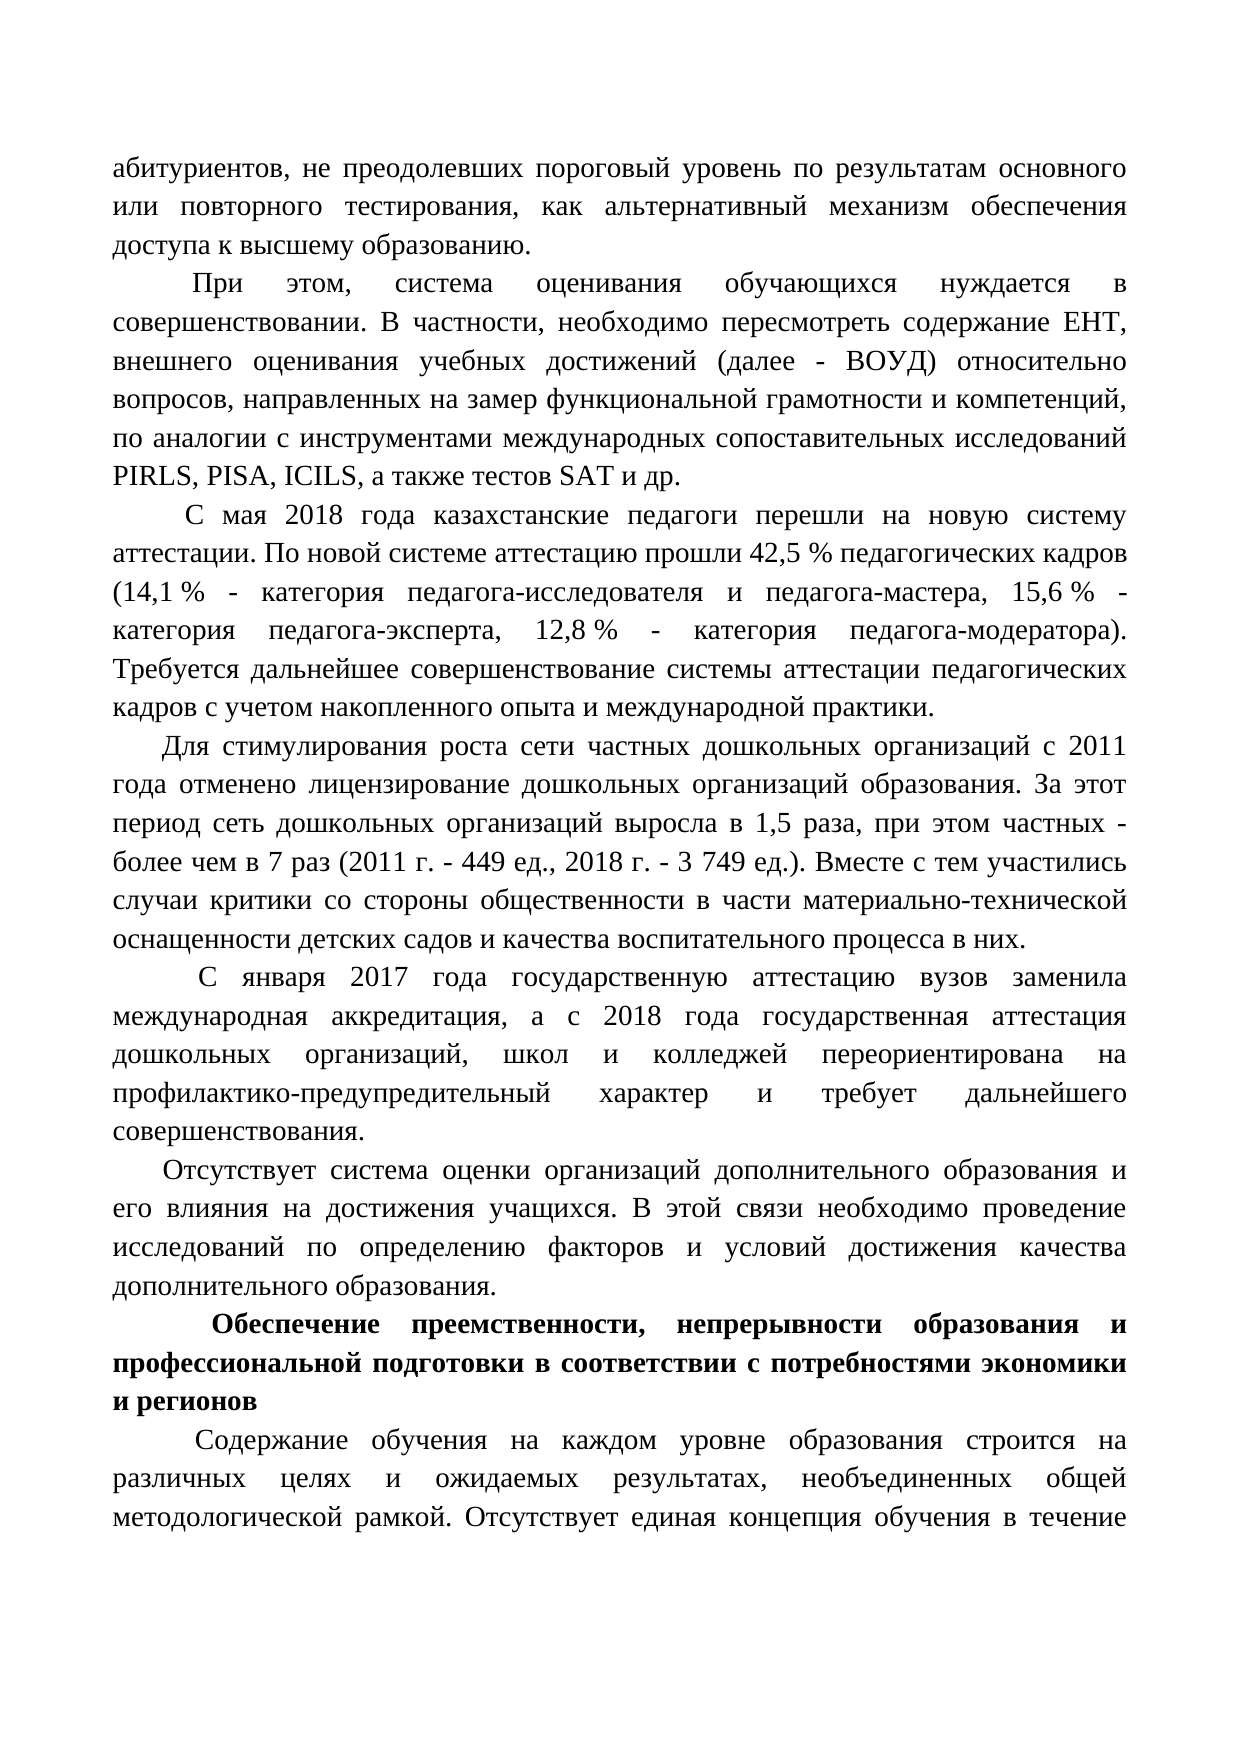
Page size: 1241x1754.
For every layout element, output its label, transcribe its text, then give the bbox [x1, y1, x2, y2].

text С мая 2018 года казахстанские педагоги перешли на новую систему аттестации. По новой системе аттестацию прошли 42,5 % педагогических кадров (14,1 % - категория педагога-исследователя и педагога-мастера, 15,6 % - категория педагога-эксперта, 12,8 % - категория педагога-модератора). Требуется дальнейшее совершенствование системы аттестации педагогических кадров с учетом накопленного опыта и международной практики. [112, 497, 1128, 723]
text При этом, система оценивания обучающихся нуждается в совершенствовании. В частности, необходимо пересмотреть содержание ЕНТ, внешнего оценивания учебных достижений (далее - ВОУД) относительно вопросов, направленных на замер функциональной грамотности и компетенций, по аналогии с инструментами международных сопоставительных исследований PIRLS, PISA, ICILS, а также тестов SAT и др. [112, 266, 1128, 492]
text Для стимулирования роста сети частных дошкольных организаций с 2011 года отменено лицензирование дошкольных организаций образования. За этот период сеть дошкольных организаций выросла в 1,5 раза, при этом частных - более чем в 7 раз (2011 г. - 449 ед., 2018 г. - 3 749 ед.). Вместе с тем участились случаи критики со стороны общественности в части материально-технической оснащенности детских садов и качества воспитательного процесса в них. [112, 728, 1128, 954]
text Обеспечение преемственности, непрерывности образования и профессиональной подготовки в соответствии с потребностями экономики и регионов [112, 1306, 1128, 1417]
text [112, 150, 1128, 261]
text С января 2017 года государственную аттестацию вузов заменила международная аккредитация, а с 2018 года государственная аттестация дошкольных организаций, школ и колледжей переориентирована на профилактико-предупредительный характер и требует дальнейшего совершенствования. [112, 959, 1128, 1147]
text Отсутствует система оценки организаций дополнительного образования и его влияния на достижения учащихся. В этой связи необходимо проведение исследований по определению факторов и условий достижения качества дополнительного образования. [112, 1152, 1128, 1301]
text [112, 1422, 1128, 1532]
